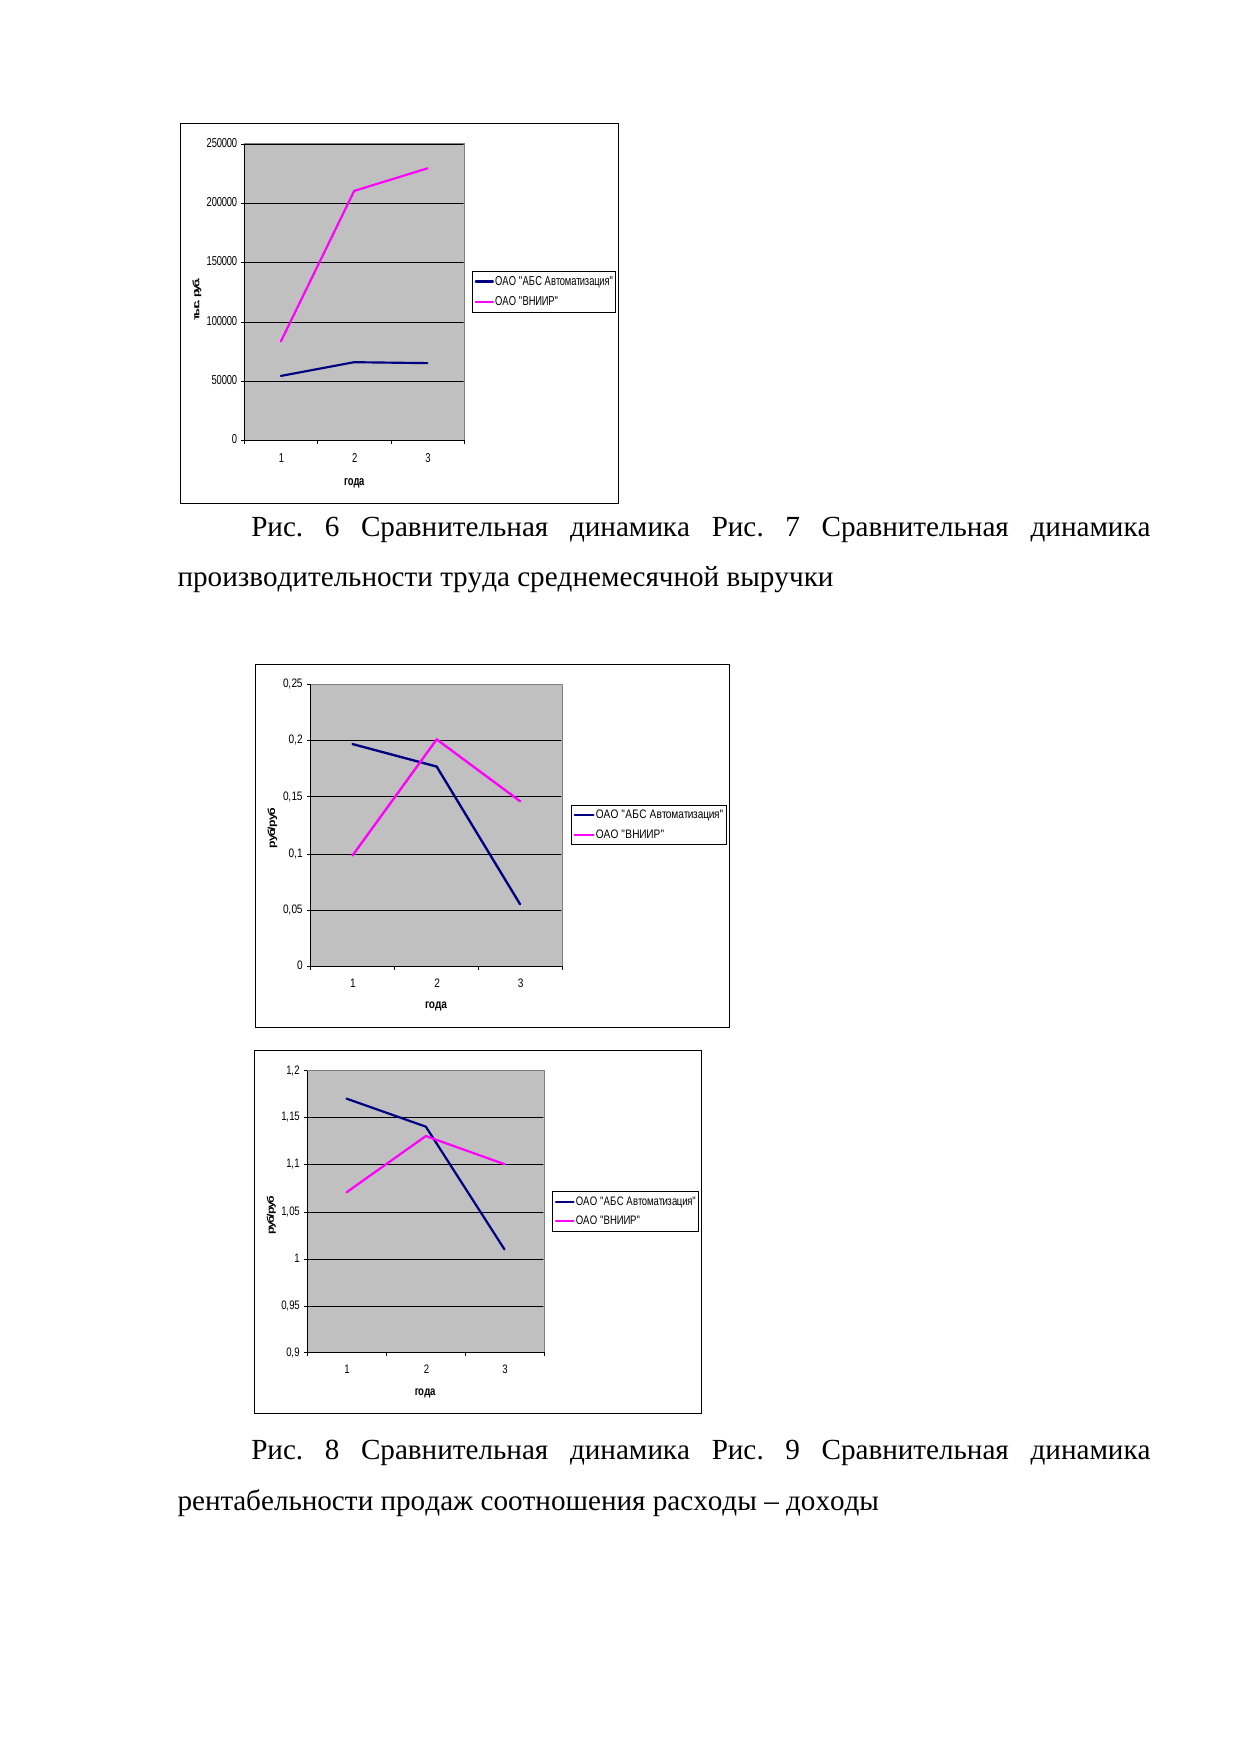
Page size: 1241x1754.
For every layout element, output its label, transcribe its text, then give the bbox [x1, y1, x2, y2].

text Рис. 8 Сравнительная динамика Рис. 9 Сравнительная динамика рентабельности продаж соотношения расходы – доходы [177, 1432, 1152, 1516]
text Рис. 6 Сравнительная динамика Рис. 7 Сравнительная динамика производительности труда среднемесячной выручки [177, 509, 1152, 593]
